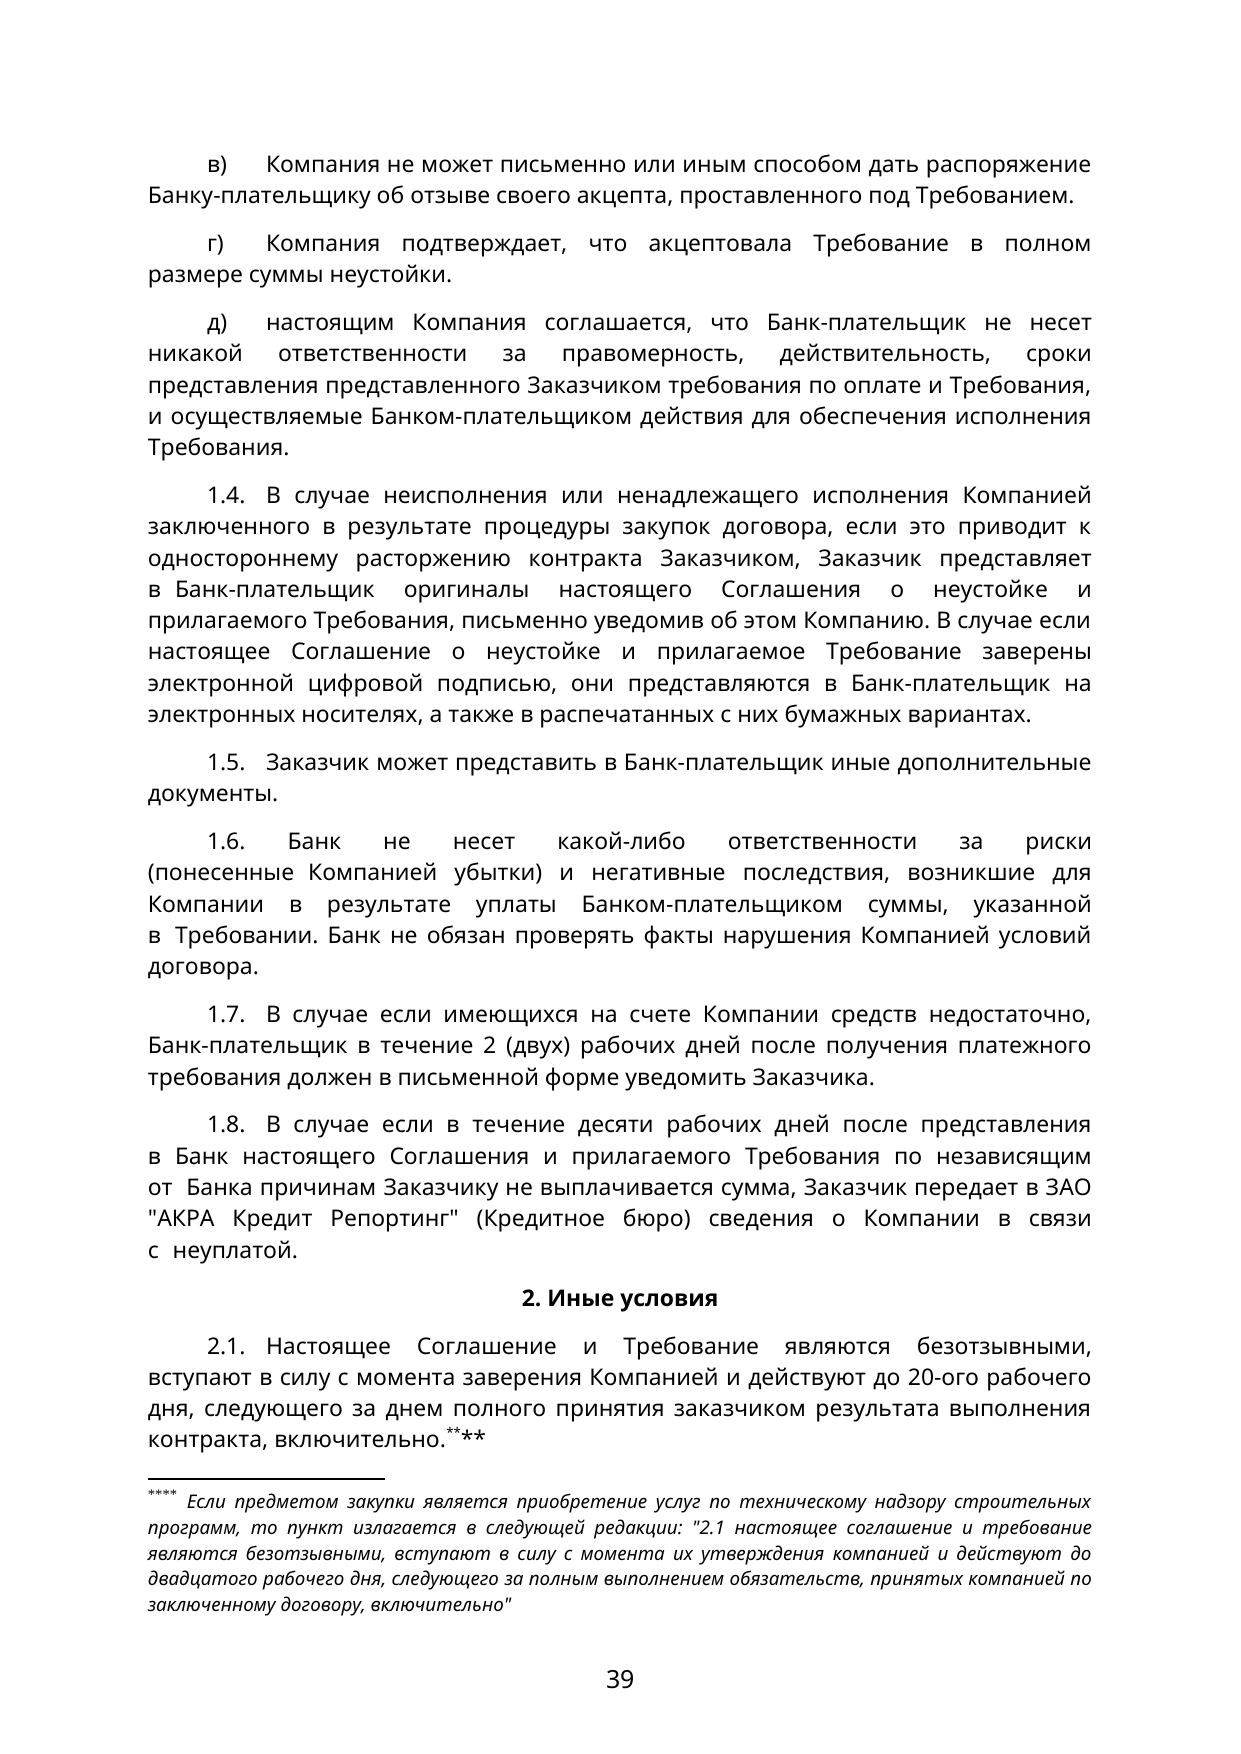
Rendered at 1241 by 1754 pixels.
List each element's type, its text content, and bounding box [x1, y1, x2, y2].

text 1.5. Заказчик может представить в Банк-плательщик иные дополнительные документы. [148, 746, 1092, 808]
text 2.1. Настоящее Соглашение и Требование являются безотзывными, вступают в силу с момента заверения Компанией и действуют до 20-ого рабочего дня, следующего за днем полного принятия заказчиком результата выполнения контракта, включительно.** [148, 1329, 1092, 1454]
text д) настоящим Компания соглашается, что Банк-плательщик не несет никакой ответственности за правомерность, действительность, сроки представления представленного Заказчиком требования по оплате и Требования, и осуществляемые Банком-плательщиком действия для обеспечения исполнения Требования. [148, 306, 1092, 462]
text 1.4. В случае неисполнения или ненадлежащего исполнения Компанией заключенного в результате процедуры закупок договора, если это приводит к одностороннему расторжению контракта Заказчиком, Заказчик представляет в Банк-плательщик оригиналы настоящего Соглашения о неустойке и прилагаемого Требования, письменно уведомив об этом Компанию. В случае если настоящее Соглашение о неустойке и прилагаемое Требование заверены электронной цифровой подписью, они представляются в Банк-плательщик на электронных носителях, а также в распечатанных с них бумажных вариантах. [148, 479, 1092, 729]
text 2. Иные условия [148, 1282, 1092, 1313]
text 1.8. В случае если в течение десяти рабочих дней после представления в Банк настоящего Соглашения и прилагаемого Требования по независящим от Банка причинам Заказчику не выплачивается сумма, Заказчик передает в ЗАО "АКРА Кредит Репортинг" (Кредитное бюро) сведения о Компании в связи с неуплатой. [148, 1108, 1092, 1265]
text 1.6. Банк не несет какой-либо ответственности за риски (понесенные Компанией убытки) и негативные последствия, возникшие для Компании в результате уплаты Банком-плательщиком суммы, указанной в Требовании. Банк не обязан проверять факты нарушения Компанией условий договора. [148, 825, 1092, 981]
text г) Компания подтверждает, что акцептовала Требование в полном размере суммы неустойки. [148, 227, 1092, 289]
text 1.7. В случае если имеющихся на счете Компании средств недостаточно, Банк-плательщик в течение 2 (двух) рабочих дней после получения платежного требования должен в письменной форме уведомить Заказчика. [148, 998, 1092, 1092]
text в) Компания не может письменно или иным способом дать распоряжение Банку-плательщику об отзыве своего акцепта, проставленного под Требованием. [148, 148, 1092, 210]
